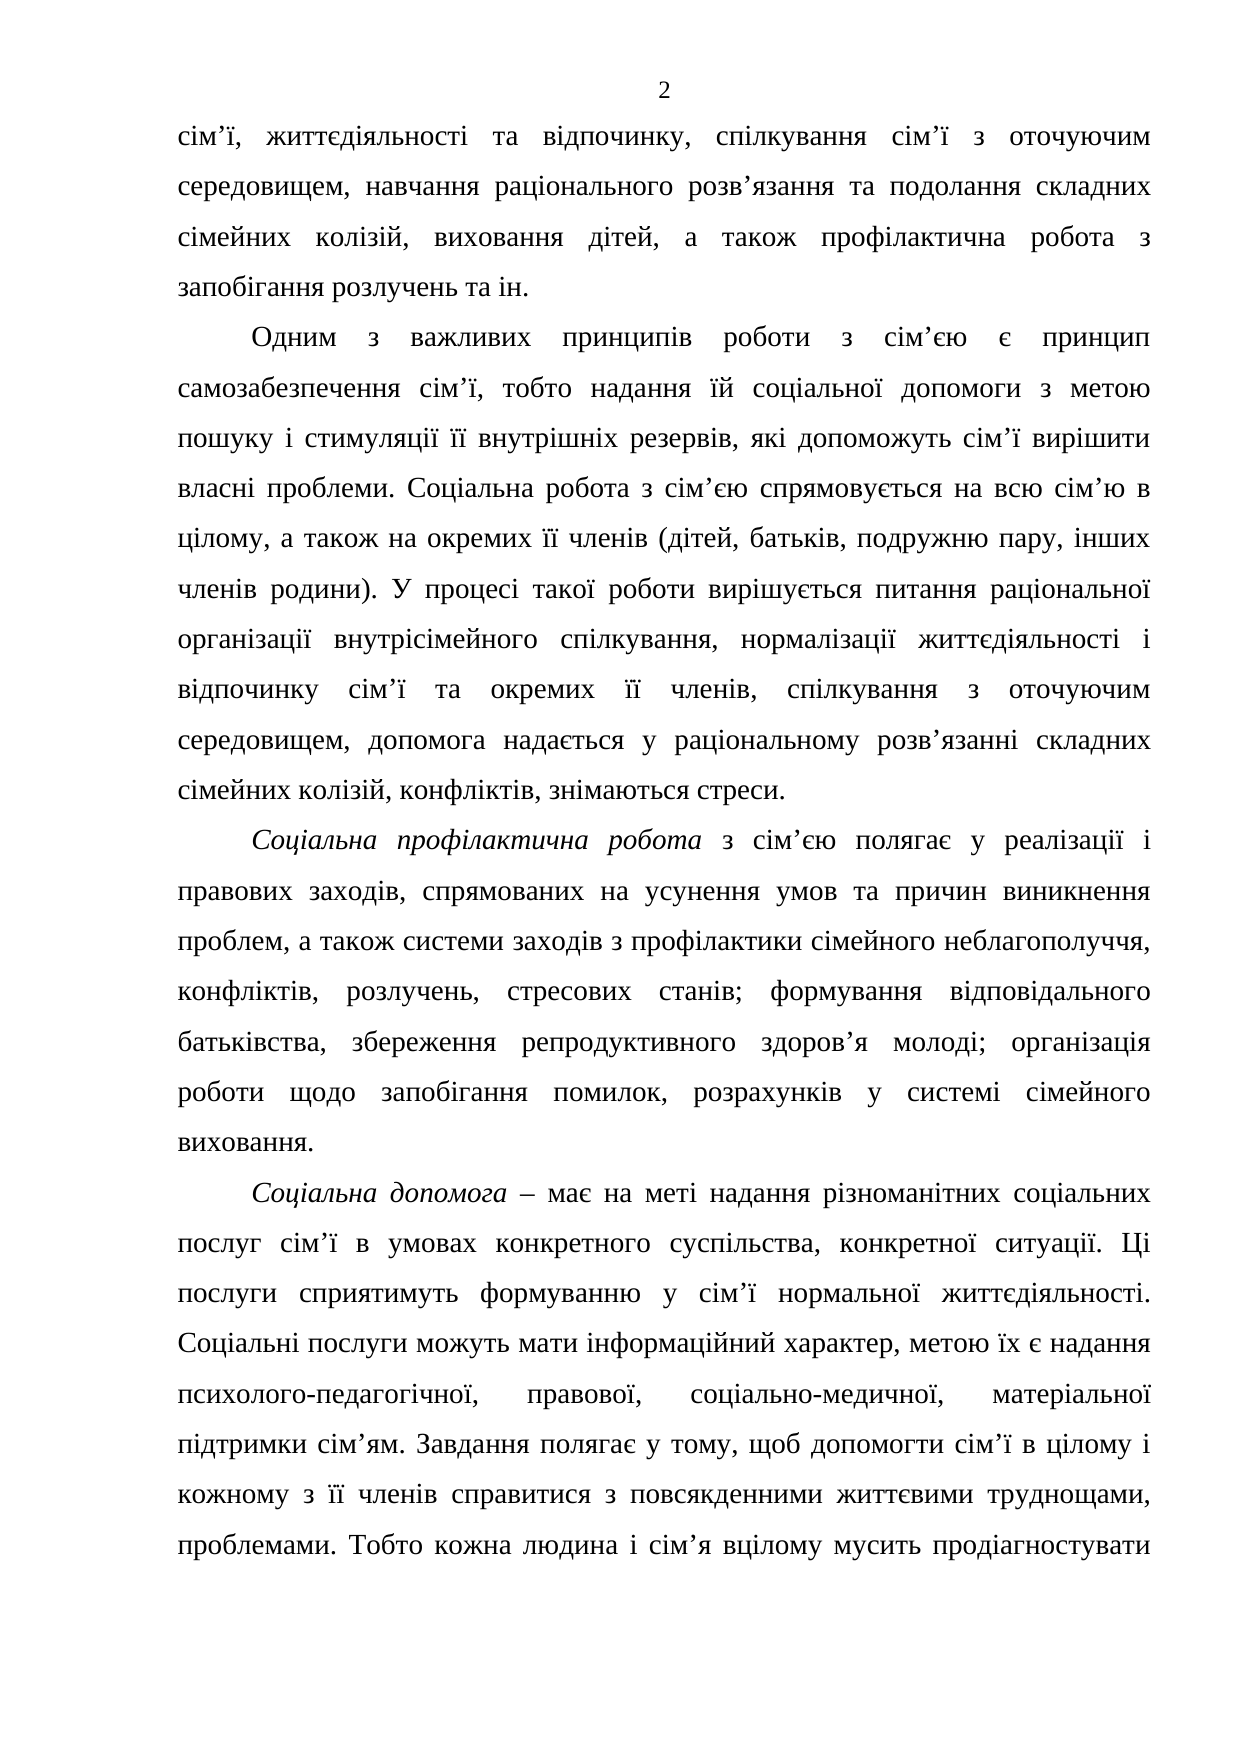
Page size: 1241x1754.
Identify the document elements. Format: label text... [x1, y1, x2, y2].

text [177, 118, 1152, 303]
text Соціальна профілактична робота з сім’єю полягає у реалізації і правових заходів, спрямованих на усунення умов та причин виникнення проблем, а також системи заходів з профілактики сімейного неблагополуччя, конфліктів, розлучень, стресових станів; формування відповідального батьківства, збереження репродуктивного здоров’я молоді; організація роботи щодо запобігання помилок, розрахунків у системі сімейного виховання. [177, 822, 1152, 1158]
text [177, 1175, 1152, 1560]
text Одним з важливих принципів роботи з сім’єю є принцип самозабезпечення сім’ї, тобто надання їй соціальної допомоги з метою пошуку і стимуляції її внутрішніх резервів, які допоможуть сім’ї вирішити власні проблеми. Соціальна робота з сім’єю спрямовується на всю сім’ю в цілому, а також на окремих її членів (дітей, батьків, подружню пару, інших членів родини). У процесі такої роботи вирішується питання раціональної організації внутрісімейного спілкування, нормалізації життєдіяльності і відпочинку сім’ї та окремих її членів, спілкування з оточуючим середовищем, допомога надається у раціональному розв’язанні складних сімейних колізій, конфліктів, знімаються стреси. [177, 319, 1152, 806]
